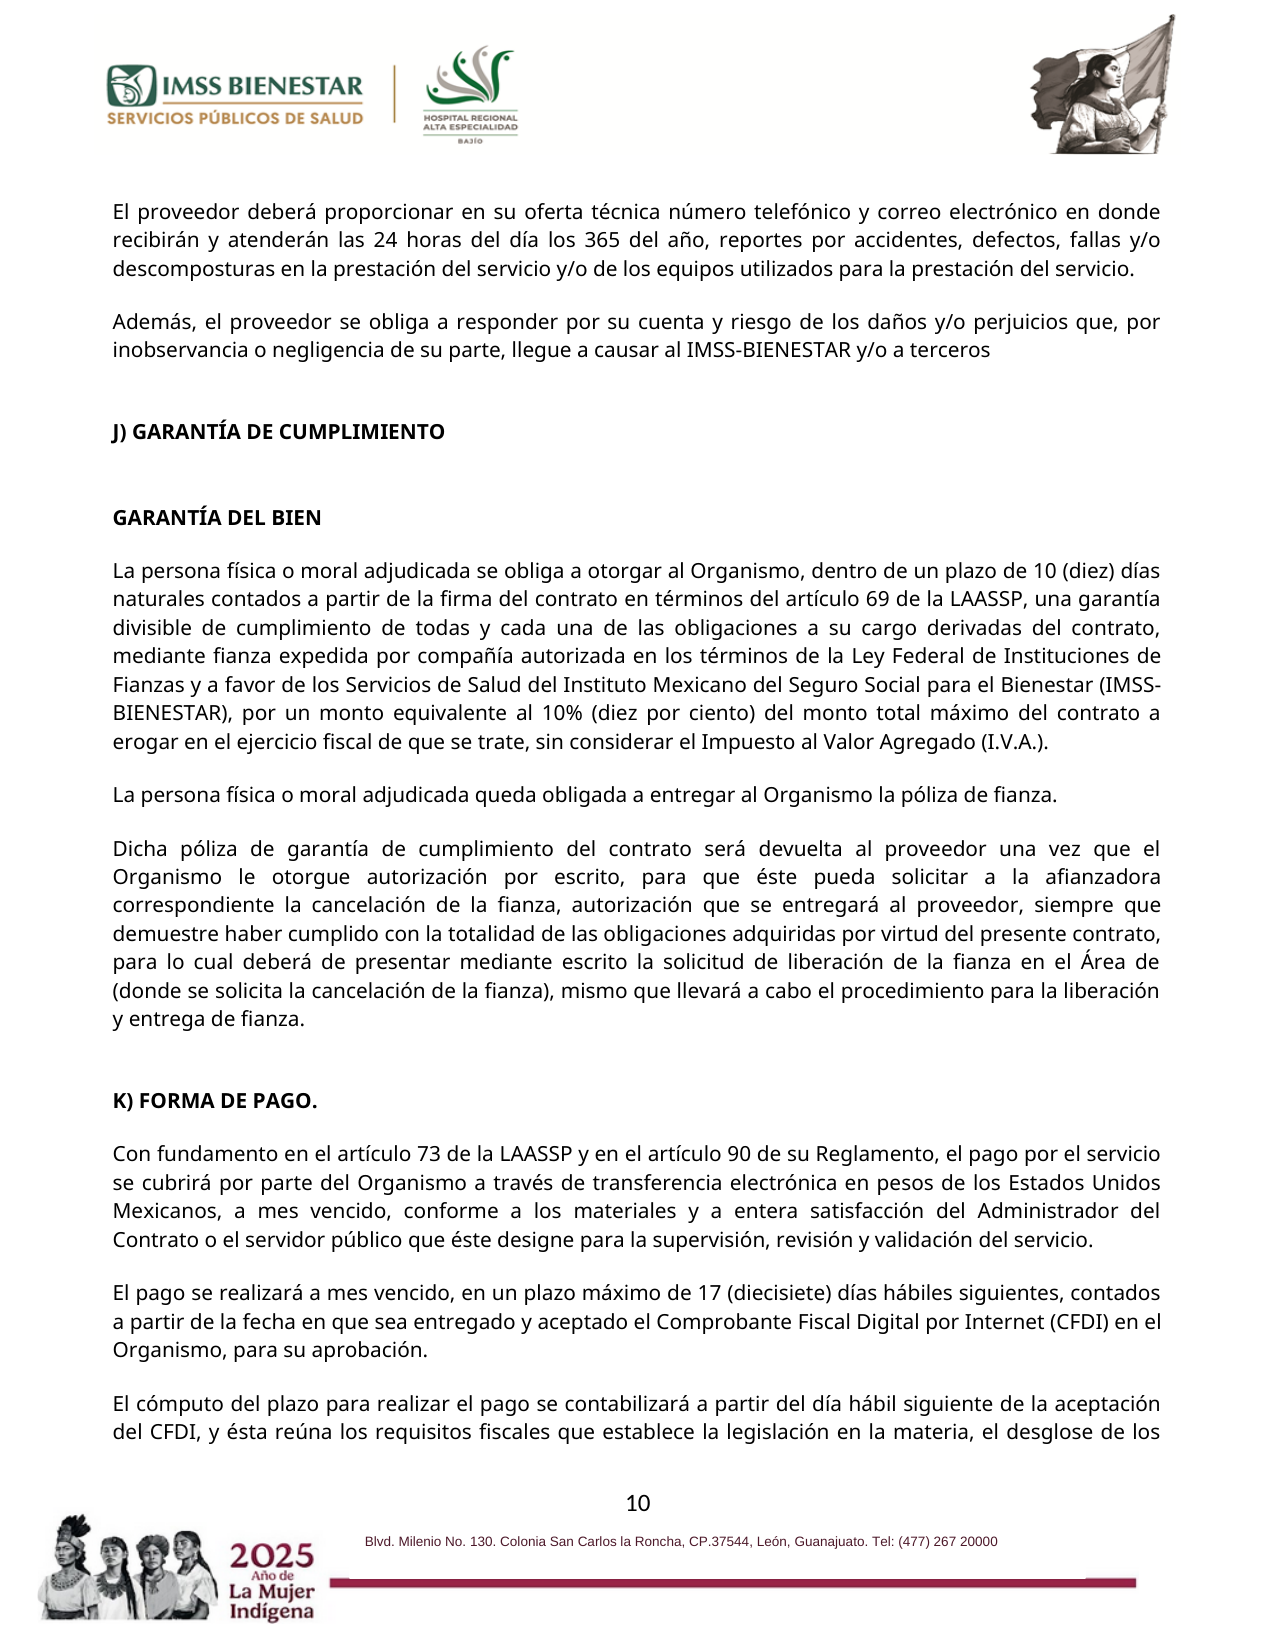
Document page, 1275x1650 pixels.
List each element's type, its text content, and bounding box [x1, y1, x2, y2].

picture [640, 1503, 647, 1509]
text El pago se realizará a mes vencido, en un plazo máximo de 17 (diecisiete) días hábiles siguientes, contados a partir de la fecha en que sea entregado y aceptado el Comprobante Fiscal Digital por Internet (CFDI) en el Organismo, para su aprobación. [112, 1278, 1162, 1364]
text K) FORMA DE PAGO. [112, 1086, 1162, 1114]
text La persona física o moral adjudicada queda obligada a entregar al Organismo la póliza de fianza. [112, 780, 1162, 809]
text Con fundamento en el artículo 73 de la LAASSP y en el artículo 90 de su Reglamento, el pago por el servicio se cubrirá por parte del Organismo a través de transferencia electrónica en pesos de los Estados Unidos Mexicanos, a mes vencido, conforme a los materiales y a entera satisfacción del Administrador del Contrato o el servidor público que éste designe para la supervisión, revisión y validación del servicio. [112, 1139, 1162, 1253]
text La persona física o moral adjudicada se obliga a otorgar al Organismo, dentro de un plazo de 10 (diez) días naturales contados a partir de la firma del contrato en términos del artículo 69 de la LAASSP, una garantía divisible de cumplimiento de todas y cada una de las obligaciones a su cargo derivadas del contrato, mediante fianza expedida por compañía autorizada en los términos de la Ley Federal de Instituciones de Fianzas y a favor de los Servicios de Salud del Instituto Mexicano del Seguro Social para el Bienestar (IMSS-BIENESTAR), por un monto equivalente al 10% (diez por ciento) del monto total máximo del contrato a erogar en el ejercicio fiscal de que se trate, sin considerar el Impuesto al Valor Agregado (I.V.A.). [112, 556, 1162, 755]
picture [37, 1503, 1139, 1624]
text Dicha póliza de garantía de cumplimiento del contrato será devuelta al proveedor una vez que el Organismo le otorgue autorización por escrito, para que éste pueda solicitar a la afianzadora correspondiente la cancelación de la fianza, autorización que se entregará al proveedor, siempre que demuestre haber cumplido con la totalidad de las obligaciones adquiridas por virtud del presente contrato, para lo cual deberá de presentar mediante escrito la solicitud de liberación de la fianza en el Área de (donde se solicita la cancelación de la fianza), mismo que llevará a cabo el procedimiento para la liberación y entrega de fianza. [112, 834, 1162, 1033]
text Además, el proveedor se obliga a responder por su cuenta y riesgo de los daños y/o perjuicios que, por inobservancia o negligencia de su parte, llegue a causar al IMSS-BIENESTAR y/o a terceros [112, 307, 1162, 364]
picture [93, 14, 1181, 155]
text J) GARANTÍA DE CUMPLIMIENTO [112, 417, 1162, 446]
text GARANTÍA DEL BIEN [112, 503, 1162, 531]
text El proveedor deberá proporcionar en su oferta técnica número telefónico y correo electrónico en donde recibirán y atenderán las 24 horas del día los 365 del año, reportes por accidentes, defectos, fallas y/o descomposturas en la prestación del servicio y/o de los equipos utilizados para la prestación del servicio. [112, 197, 1162, 282]
